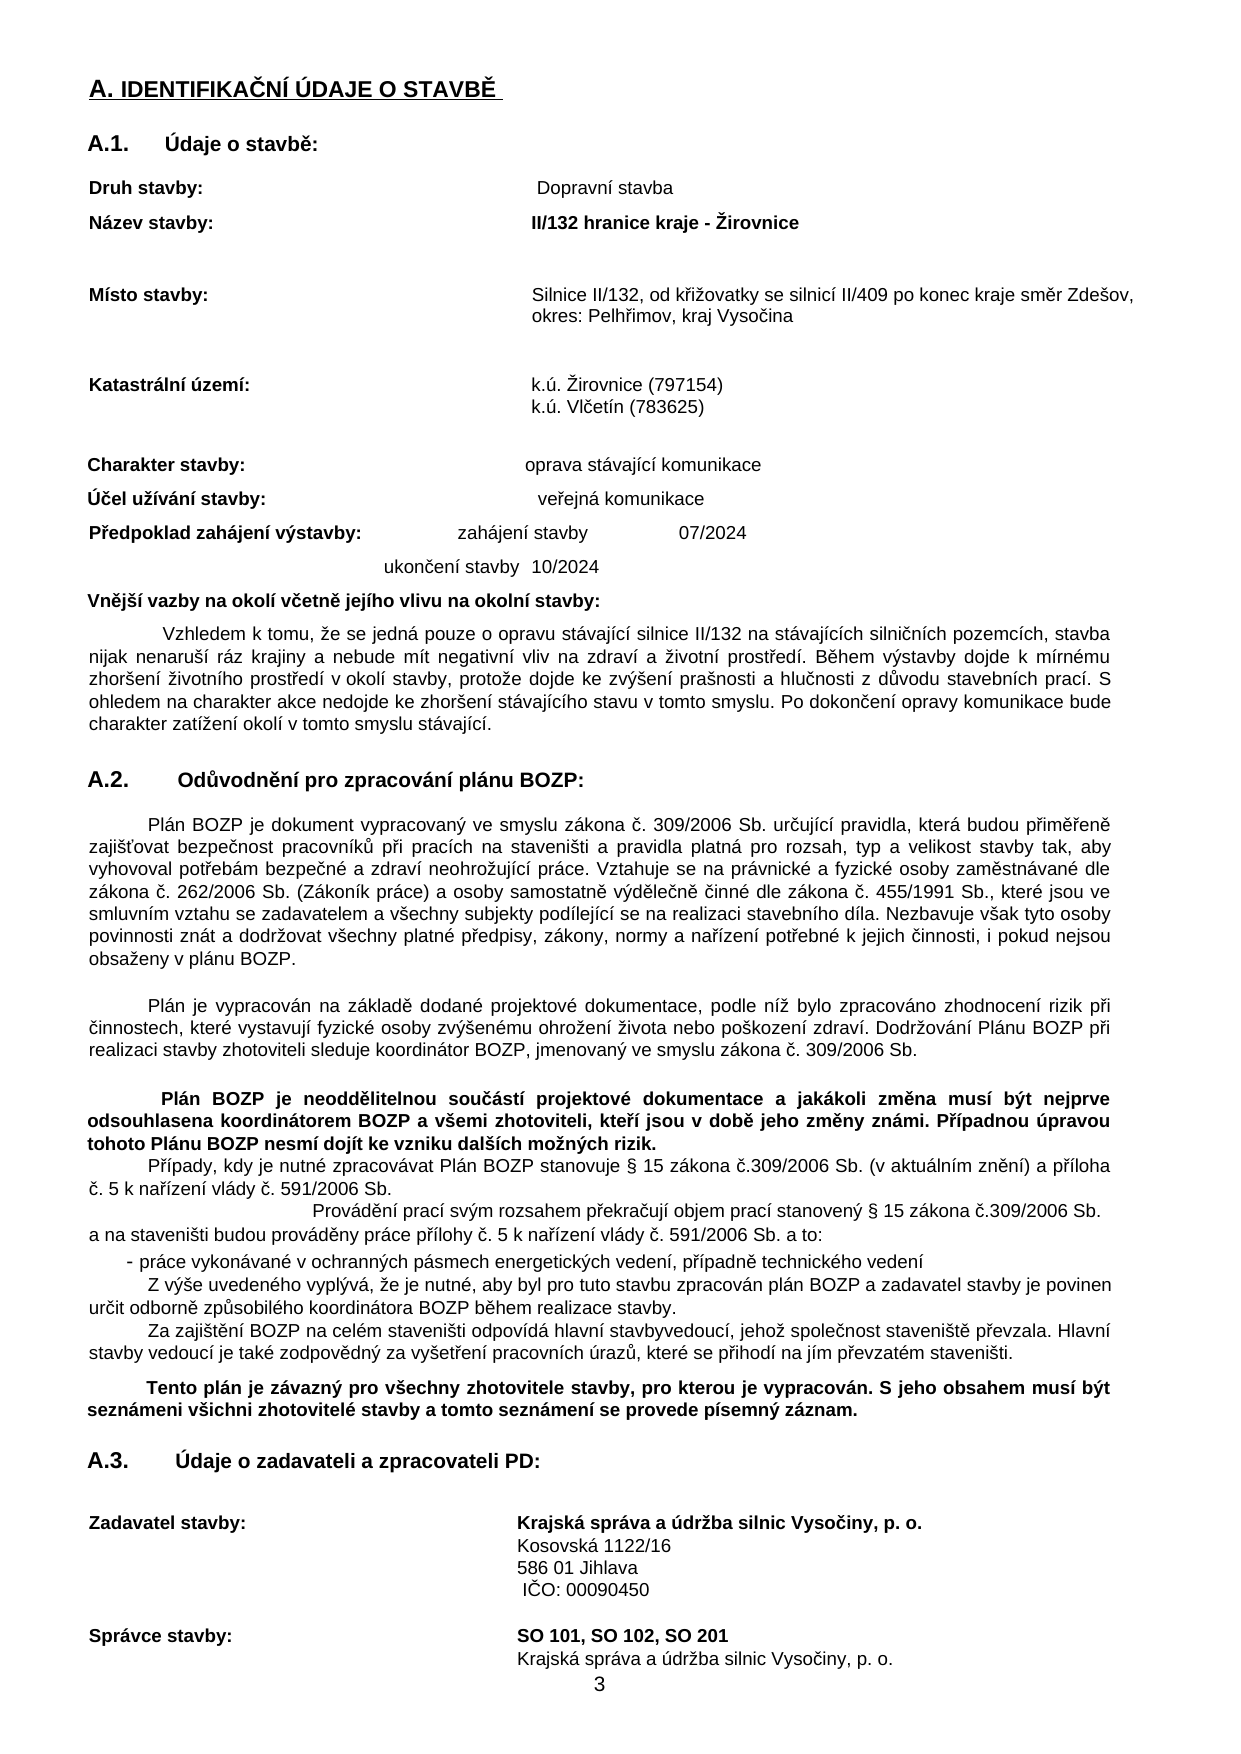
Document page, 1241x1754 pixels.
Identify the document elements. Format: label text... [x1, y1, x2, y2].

text Druh stavby: Dopravní stavba [89, 177, 1152, 198]
text Vnější vazby na okolí včetně jejího vlivu na okolní stavby: [87, 590, 1112, 611]
text Kosovská 1122/16 [443, 1534, 1152, 1556]
subtitle A.3. Údaje o zadavateli a zpracovateli PD: [87, 1447, 1152, 1473]
text Plán BOZP je neoddělitelnou součástí projektové dokumentace a jakákoli změna musí být nejprve odsouhlasena koordinátorem BOZP a všemi zhotoviteli, kteří jsou v době jeho změny známi. Případnou úpravou tohoto Plánu BOZP nesmí dojít ke vzniku dalších možných rizik. [87, 1088, 1112, 1154]
text Předpoklad zahájení výstavby: zahájení stavby 07/2024 ukončení stavby 10/2024 [89, 522, 939, 577]
text Plán BOZP je dokument vypracovaný ve smyslu zákona č. 309/2006 Sb. určující pravidla, která budou přiměřeně zajišťovat bezpečnost pracovníků při pracích na staveništi a pravidla platná pro rozsah, typ a velikost stavby tak, aby vyhovoval potřebám bezpečné a zdraví neohrožující práce. Vztahuje se na právnické a fyzické osoby zaměstnávané dle zákona č. 262/2006 Sb. (Zákoník práce) a osoby samostatně výdělečně činné dle zákona č. 455/1991 Sb., které jsou ve smluvním vztahu se zadavatelem a všechny subjekty podílející se na realizaci stavebního díla. Nezbavuje však tyto osoby povinnosti znát a dodržovat všechny platné předpisy, zákony, normy a nařízení potřebné k jejich činnosti, i pokud nejsou obsaženy v plánu BOZP. [89, 813, 1112, 969]
text Tento plán je závazný pro všechny zhotovitele stavby, pro kterou je vypracován. S jeho obsahem musí být seznámeni všichni zhotovitelé stavby a tomto seznámení se provede písemný záznam. [87, 1377, 1112, 1421]
text Zadavatel stavby: Krajská správa a údržba silnic Vysočiny, p. o. [89, 1512, 1152, 1533]
text Charakter stavby: oprava stávající komunikace [87, 453, 1152, 475]
text k.ú. Vlčetín (783625) [457, 396, 1152, 418]
text Plán je vypracován na základě dodané projektové dokumentace, podle níž bylo zpracováno zhodnocení rizik při činnostech, které vystavují fyzické osoby zvýšenému ohrožení života nebo poškození zdraví. Dodržování Plánu BOZP při realizaci stavby zhotoviteli sleduje koordinátor BOZP, jmenovaný ve smyslu zákona č. 309/2006 Sb. [89, 994, 1112, 1061]
text Místo stavby: Silnice II/132, od křižovatky se silnicí II/409 po konec kraje směr Zdešov, okres: Pelhřimov, kraj Vysočina [89, 284, 1152, 327]
text Správce stavby: SO 101, SO 102, SO 201 [89, 1624, 1152, 1646]
text Za zajištění BOZP na celém staveništi odpovídá hlavní stavbyvedoucí, jehož společnost staveniště převzala. Hlavní stavby vedoucí je také zodpovědný za vyšetření pracovních úrazů, které se přihodí na jím převzatém staveništi. [89, 1319, 1112, 1363]
text Název stavby: II/132 hranice kraje - Žirovnice [89, 212, 1152, 233]
subtitle A.2. Odůvodnění pro zpracování plánu BOZP: [87, 766, 1152, 792]
text IČO: 00090450 [87, 1579, 1152, 1601]
text Z výše uvedeného vyplývá, že je nutné, aby byl pro tuto stavbu zpracován plán BOZP a zadavatel stavby je povinen určit odborně způsobilého koordinátora BOZP během realizace stavby. [89, 1274, 1112, 1318]
text Účel užívání stavby: veřejná komunikace [87, 488, 1152, 509]
text - práce vykonávané v ochranných pásmech energetických vedení, případně technického vedení [126, 1249, 1112, 1273]
subtitle A. IDENTIFIKAČNÍ ÚDAJE O STAVBĚ [89, 74, 1152, 103]
text Provádění prací svým rozsahem překračují objem prací stanovený § 15 zákona č.309/2006 Sb. [89, 1200, 1101, 1222]
text Krajská správa a údržba silnic Vysočiny, p. o. [517, 1647, 1152, 1669]
text a na staveništi budou prováděny práce přílohy č. 5 k nařízení vlády č. 591/2006 Sb. a to: [89, 1223, 1112, 1245]
text Katastrální území: k.ú. Žirovnice (797154) [89, 374, 1152, 396]
text Vzhledem k tomu, že se jedná pouze o opravu stávající silnice II/132 na stávajících silničních pozemcích, stavba nijak nenaruší ráz krajiny a nebude mít negativní vliv na zdraví a životní prostředí. Během výstavby dojde k mírnému zhoršení životního prostředí v okolí stavby, protože dojde ke zvýšení prašnosti a hlučnosti z důvodu stavebních prací. S ohledem na charakter akce nedojde ke zhoršení stávajícího stavu v tomto smyslu. Po dokončení opravy komunikace bude charakter zatížení okolí v tomto smyslu stávající. [89, 623, 1112, 734]
subtitle A.1. Údaje o stavbě: [87, 129, 1152, 156]
text Případy, kdy je nutné zpracovávat Plán BOZP stanovuje § 15 zákona č.309/2006 Sb. (v aktuálním znění) a příloha č. 5 k nařízení vlády č. 591/2006 Sb. [89, 1155, 1112, 1199]
text 586 01 Jihlava [115, 1557, 1152, 1578]
